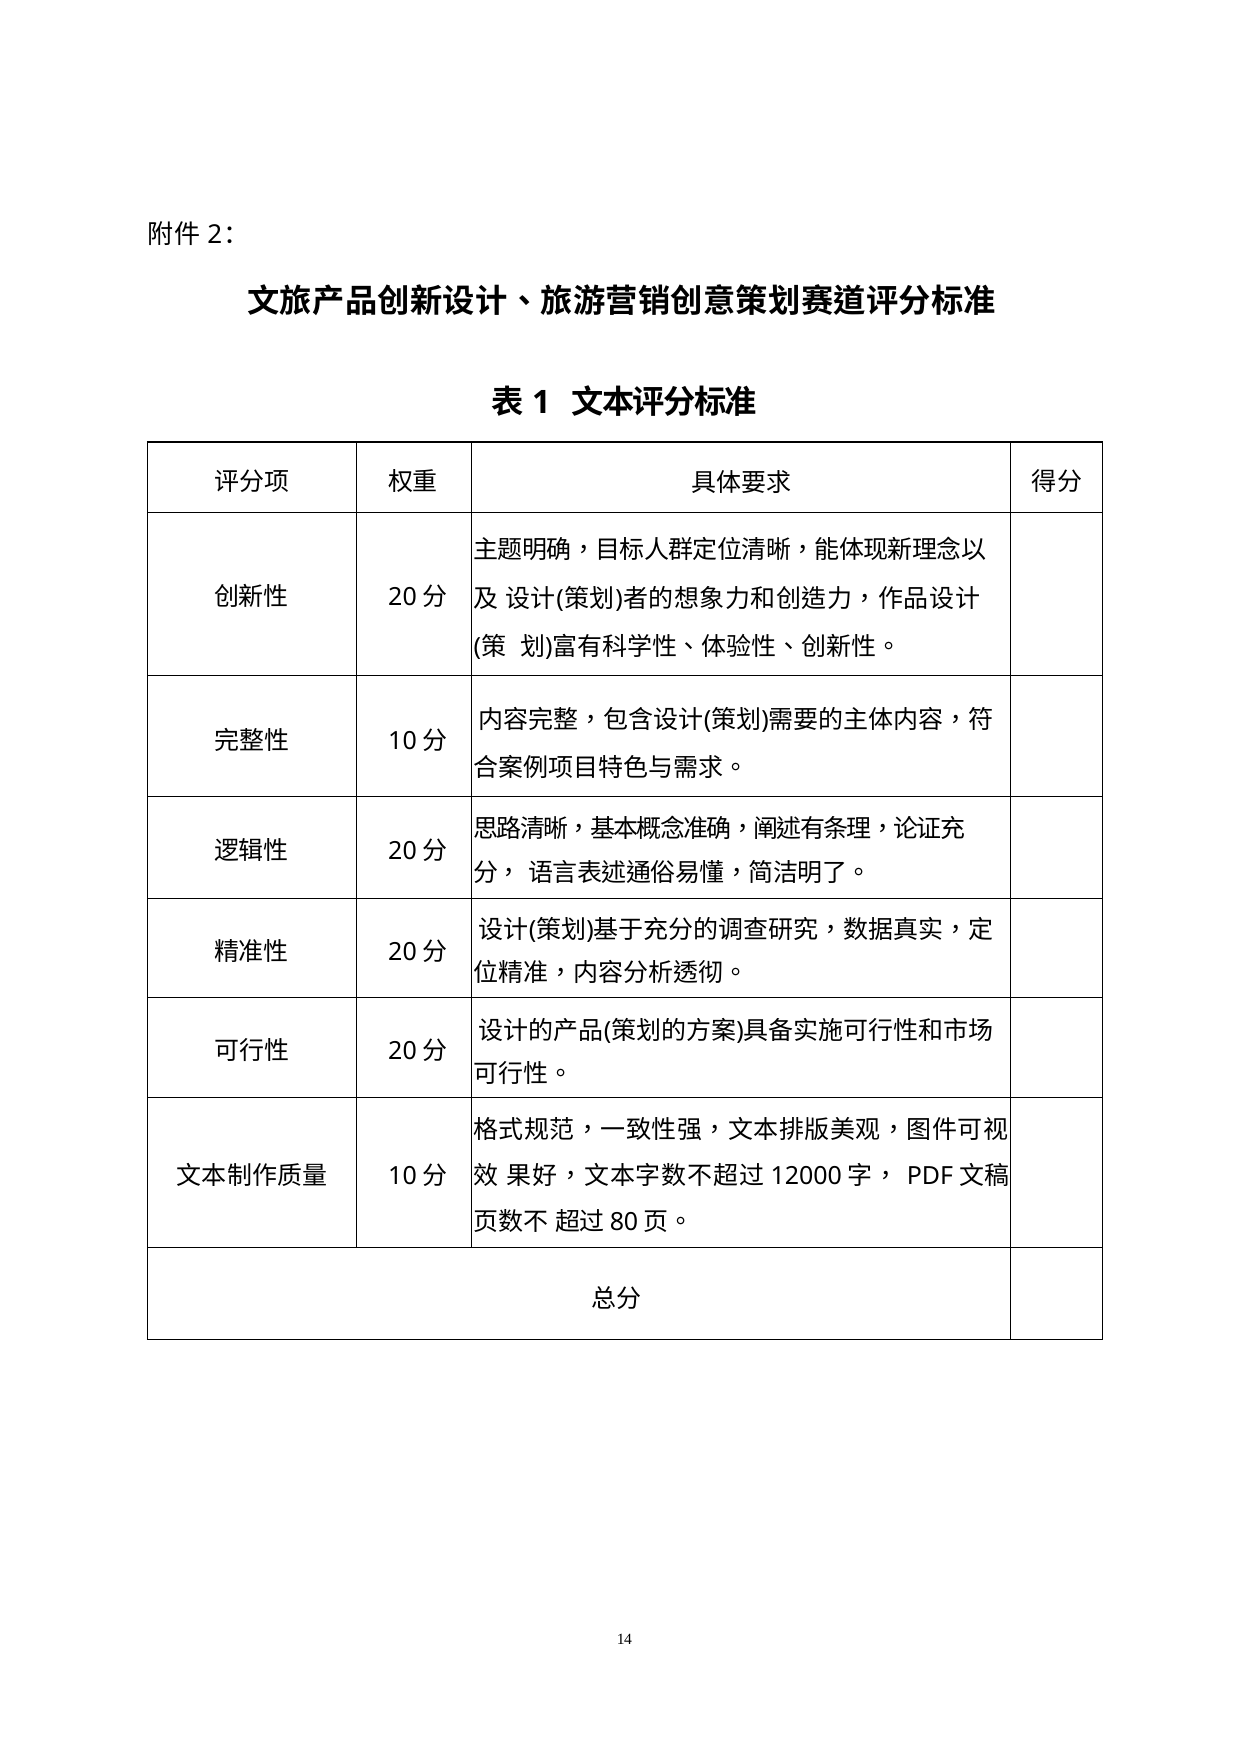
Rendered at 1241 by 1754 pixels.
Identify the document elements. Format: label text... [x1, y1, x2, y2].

table_cell 20分 [357, 797, 471, 897]
table_header 具体要求 [472, 443, 1010, 512]
table_cell 设计的产品(策划的方案)具备实施可行性和市场 可行性。 [472, 998, 1010, 1097]
table_cell 20分 [357, 899, 471, 997]
table_cell [1011, 899, 1102, 997]
table_cell 格式规范，一致性强，文本排版美观，图件可视效 果好，文本字数不超过12000字， PDF文稿页数不 超过80页。 [472, 1098, 1010, 1247]
table_cell 精准性 [148, 899, 356, 997]
table_cell 思路清晰，基本概念准确，阐述有条理，论证充分， 语言表述通俗易懂，简洁明了。 [472, 797, 1010, 897]
table_cell 20分 [357, 513, 471, 675]
table_cell 主题明确，目标人群定位清晰，能体现新理念以及 设计(策划)者的想象力和创造力，作品设计(策 划)富有科学性、体验性、创新性。 [472, 513, 1010, 675]
table_cell 20分 [357, 998, 471, 1097]
table_cell 10分 [357, 1098, 471, 1247]
table_cell 内容完整，包含设计(策划)需要的主体内容，符 合案例项目特色与需求。 [472, 676, 1010, 796]
table_cell 创新性 [148, 513, 356, 675]
text 表 1 文本评分标准 [491, 382, 1104, 422]
table_cell 逻辑性 [148, 797, 356, 897]
table_cell 完整性 [148, 676, 356, 796]
table_cell 10分 [357, 676, 471, 796]
table_cell 设计(策划)基于充分的调查研究，数据真实，定 位精准，内容分析透彻。 [472, 899, 1010, 997]
table_cell [1011, 1098, 1102, 1247]
text 附件2： [147, 216, 1104, 250]
table_cell 文本制作质量 [148, 1098, 356, 1247]
table_cell [1011, 513, 1102, 675]
table_cell 可行性 [148, 998, 356, 1097]
table_cell [1011, 797, 1102, 897]
table_cell [1011, 676, 1102, 796]
table_header 得分 [1011, 443, 1102, 512]
text 文旅产品创新设计、旅游营销创意策划赛道评分标准 [247, 280, 1104, 320]
table_header 权重 [357, 443, 471, 512]
table_cell [1011, 998, 1102, 1097]
table_cell 总分 [148, 1248, 1010, 1339]
table_header 评分项 [148, 443, 356, 512]
table_cell [1011, 1248, 1102, 1339]
